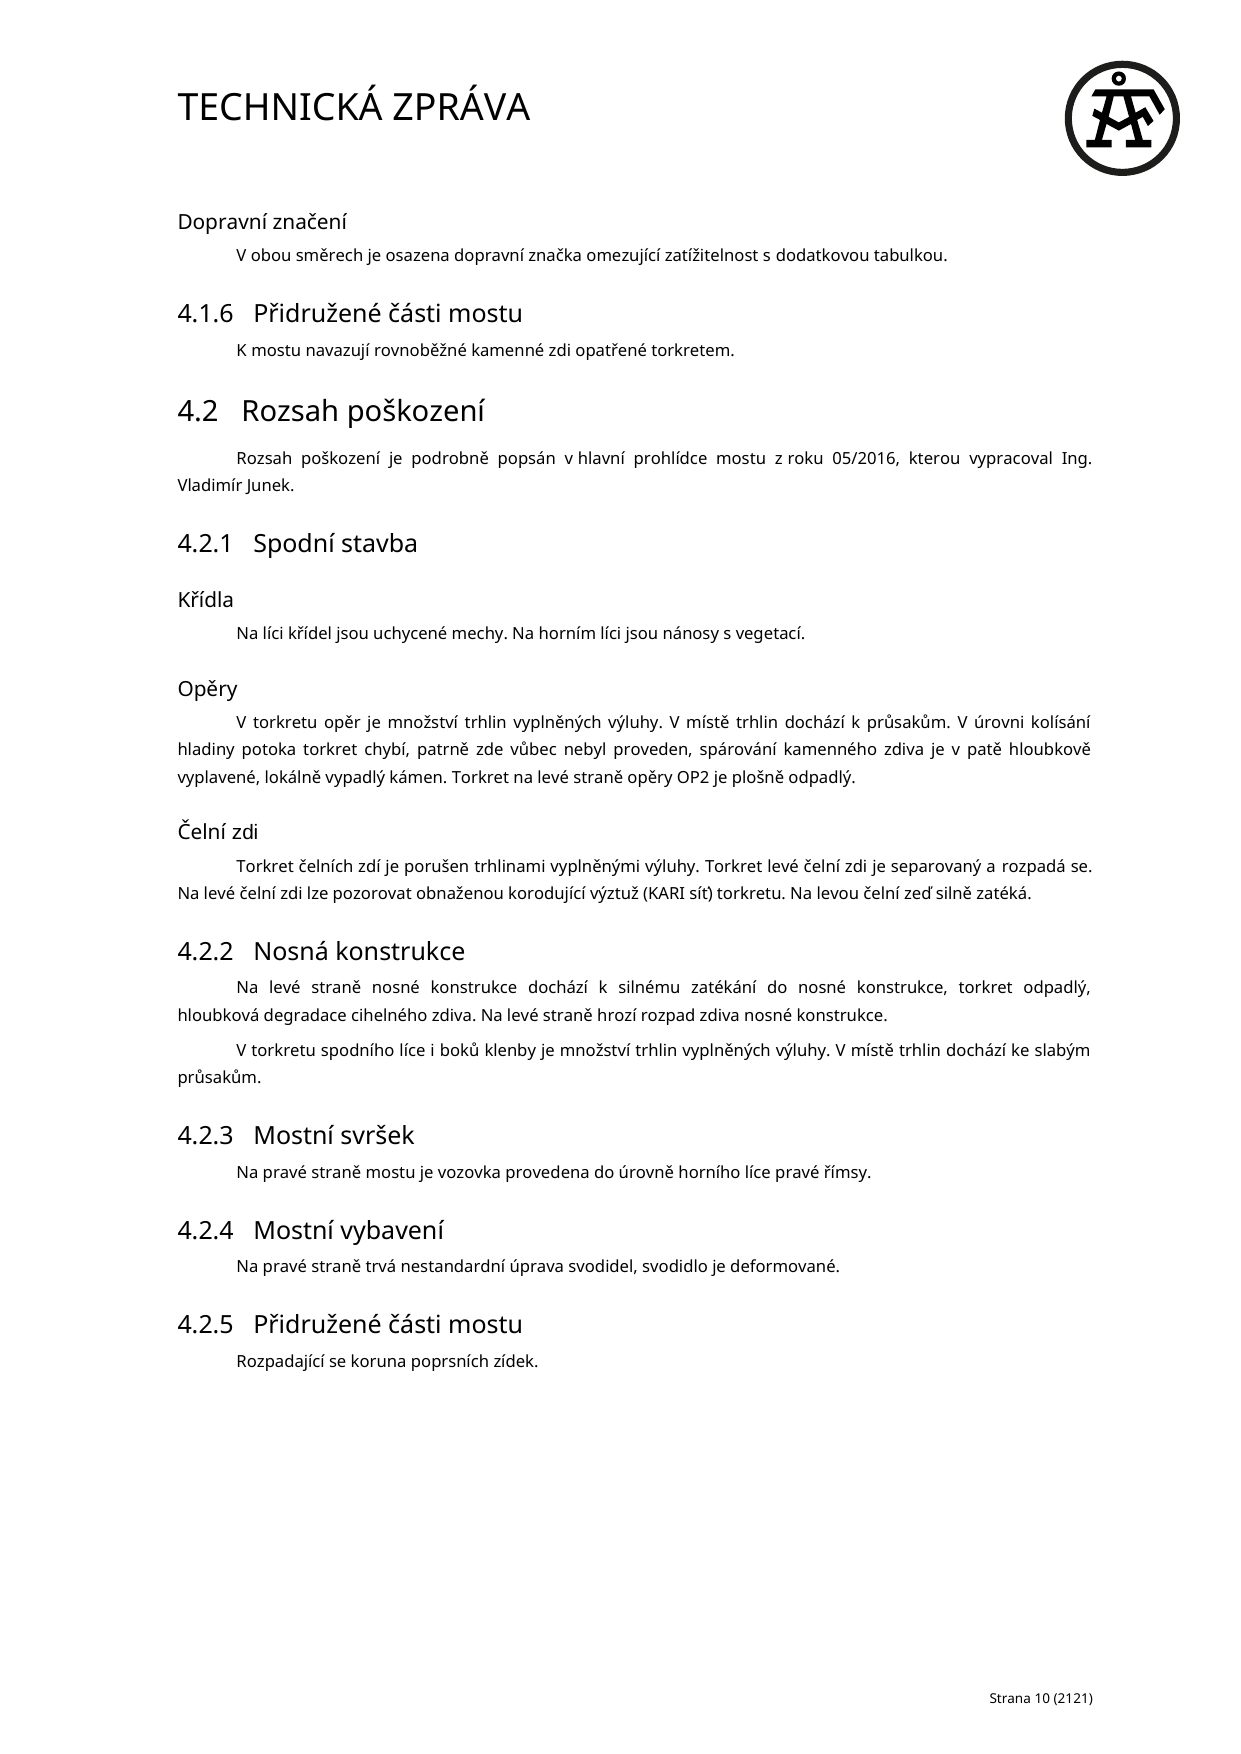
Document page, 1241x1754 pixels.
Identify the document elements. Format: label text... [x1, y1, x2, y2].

subtitle Křídla [177, 585, 1092, 613]
text V torkretu opěr je množství trhlin vyplněných výluhy. V místě trhlin dochází k průsakům. V úrovni kolísání hladiny potoka torkret chybí, patrně zde vůbec nebyl proveden, spárování kamenného zdiva je v patě hloubkově vyplavené, lokálně vypadlý kámen. Torkret na levé straně opěry OP2 je plošně odpadlý. [177, 711, 1092, 788]
subtitle Dopravní značení [177, 207, 1092, 235]
text Torkret čelních zdí je porušen trhlinami vyplněnými výluhy. Torkret levé čelní zdi je separovaný a rozpadá se. Na levé čelní zdi lze pozorovat obnaženou korodující výztuž (KARI síť) torkretu. Na levou čelní zeď silně zatéká. [177, 854, 1092, 904]
text Rozpadající se koruna poprsních zídek. [177, 1349, 1092, 1372]
subtitle Nosná konstrukce [177, 933, 1092, 968]
text V obou směrech je osazena dopravní značka omezující zatížitelnost s dodatkovou tabulkou. [177, 243, 1092, 266]
subtitle Rozsah poškození [177, 390, 1092, 430]
text V torkretu spodního líce i boků klenby je množství trhlin vyplněných výluhy. V místě trhlin dochází ke slabým průsakům. [177, 1039, 1092, 1088]
subtitle Přidružené části mostu [177, 296, 1092, 330]
subtitle Čelní zdi [177, 817, 1092, 846]
subtitle Přidružené části mostu [177, 1307, 1092, 1341]
text Na levé straně nosné konstrukce dochází k silnému zatékání do nosné konstrukce, torkret odpadlý, hloubková degradace cihelného zdiva. Na levé straně hrozí rozpad zdiva nosné konstrukce. [177, 976, 1092, 1026]
text Rozsah poškození je podrobně popsán v hlavní prohlídce mostu z roku 05/2016, kterou vypracoval Ing. Vladimír Junek. [177, 447, 1092, 497]
text Na pravé straně trvá nestandardní úprava svodidel, svodidlo je deformované. [177, 1255, 1092, 1278]
subtitle Mostní svršek [177, 1118, 1092, 1152]
text Na pravé straně mostu je vozovka provedena do úrovně horního líce pravé římsy. [177, 1160, 1092, 1183]
text K mostu navazují rovnoběžné kamenné zdi opatřené torkretem. [177, 338, 1092, 361]
subtitle Mostní vybavení [177, 1213, 1092, 1247]
subtitle Opěry [177, 674, 1092, 702]
subtitle Spodní stavba [177, 526, 1092, 560]
text Na líci křídel jsou uchycené mechy. Na horním líci jsou nánosy s vegetací. [177, 622, 1092, 644]
